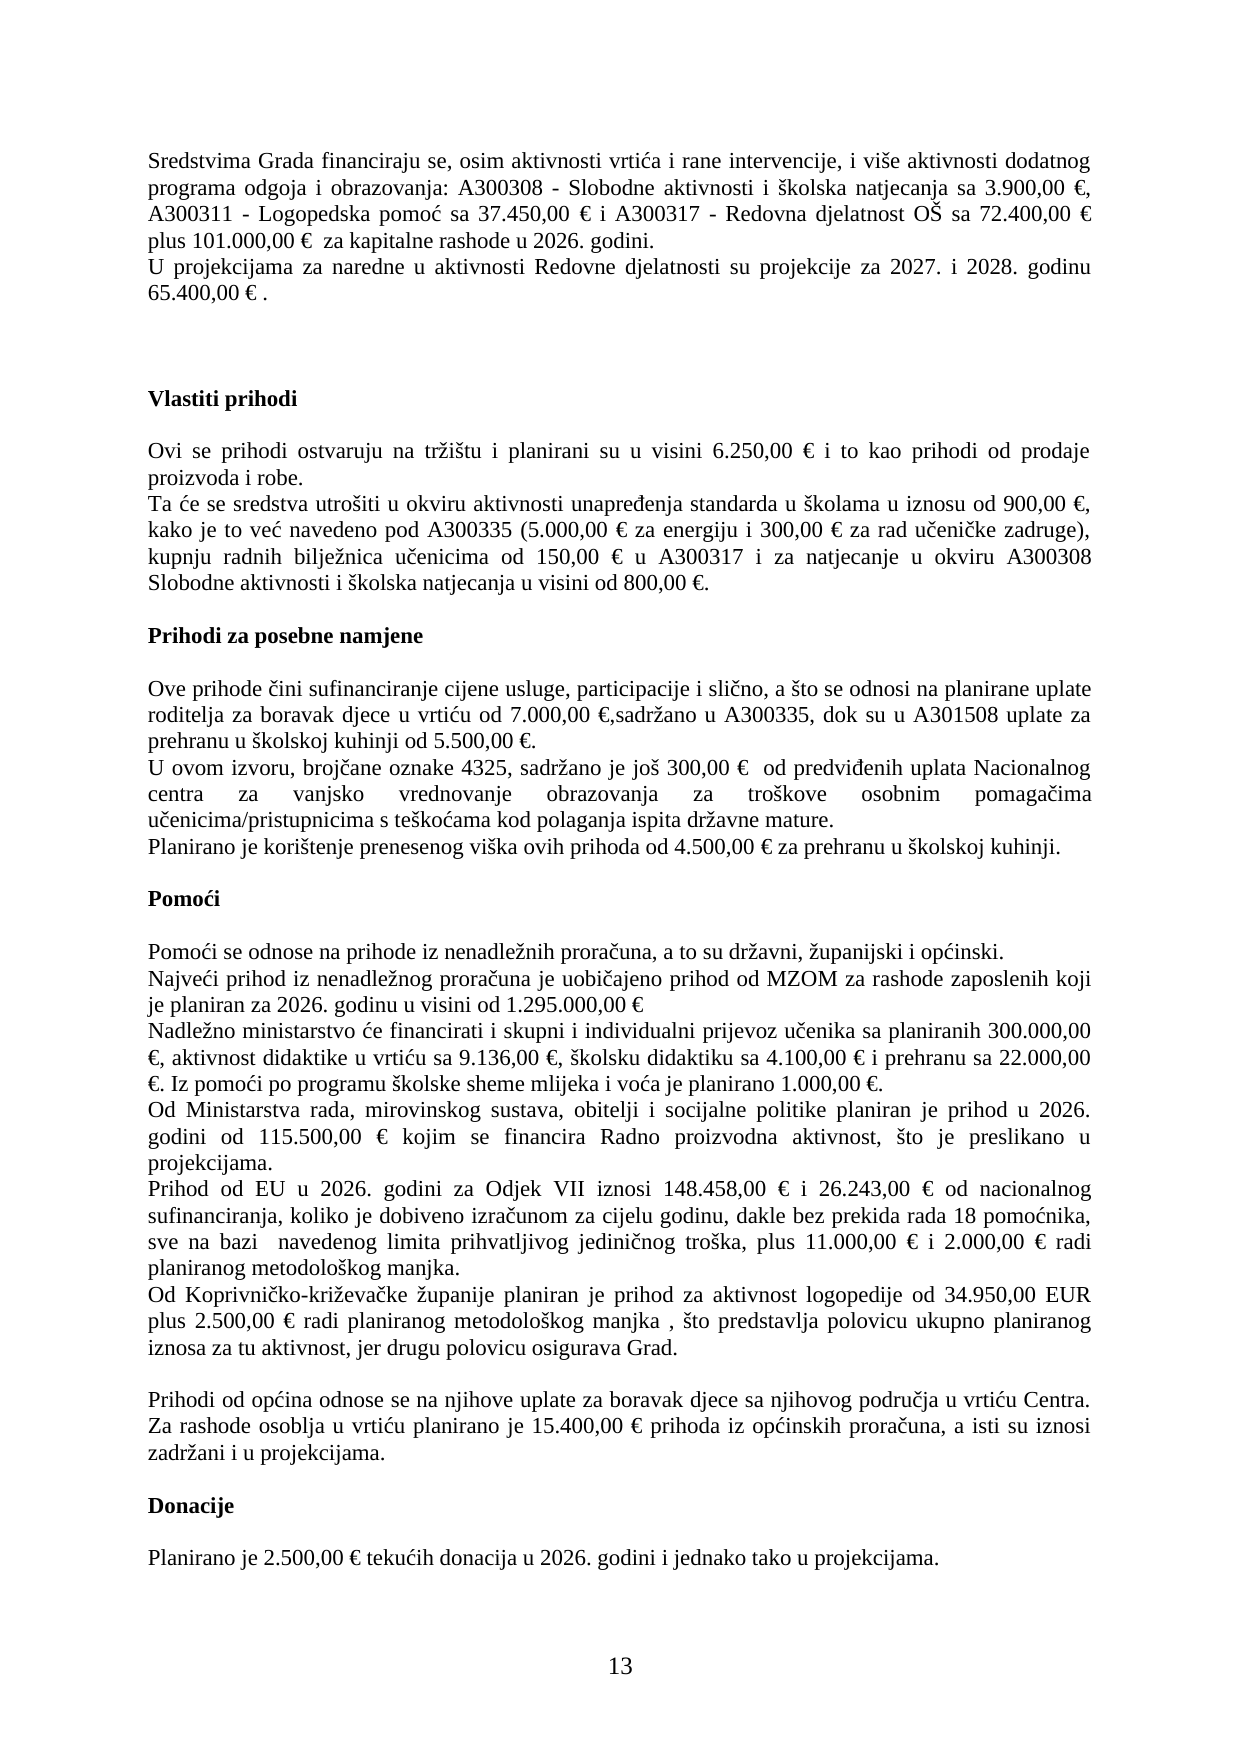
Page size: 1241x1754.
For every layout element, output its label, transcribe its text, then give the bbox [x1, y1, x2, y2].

text U projekcijama za naredne u aktivnosti Redovne djelatnosti su projekcije za 2027. i 2028. godinu 65.400,00 € . [148, 253, 1093, 306]
text Nadležno ministarstvo će financirati i skupni i individualni prijevoz učenika sa planiranih 300.000,00 €, aktivnost didaktike u vrtiću sa 9.136,00 €, školsku didaktiku sa 4.100,00 € i prehranu sa 22.000,00 €. Iz pomoći po programu školske sheme mlijeka i voća je planirano 1.000,00 €. [148, 1017, 1093, 1096]
text Ovi se prihodi ostvaruju na tržištu i planirani su u visini 6.250,00 € i to kao prihodi od prodaje proizvoda i robe. [148, 437, 1093, 490]
text Najveći prihod iz nenadležnog proračuna je uobičajeno prihod od MZOM za rashode zaposlenih koji je planiran za 2026. godinu u visini od 1.295.000,00 € [148, 964, 1093, 1017]
text Ta će se sredstva utrošiti u okviru aktivnosti unapređenja standarda u školama u iznosu od 900,00 €, kako je to već navedeno pod A300335 (5.000,00 € za energiju i 300,00 € za rad učeničke zadruge), kupnju radnih bilježnica učenicima od 150,00 € u A300317 i za natjecanje u okviru A300308 Slobodne aktivnosti i školska natjecanja u visini od 800,00 €. [148, 490, 1093, 596]
text Sredstvima Grada financiraju se, osim aktivnosti vrtića i rane intervencije, i više aktivnosti dodatnog programa odgoja i obrazovanja: A300308 - Slobodne aktivnosti i školska natjecanja sa 3.900,00 €, A300311 - Logopedska pomoć sa 37.450,00 € i A300317 - Redovna djelatnost OŠ sa 72.400,00 € plus 101.000,00 € za kapitalne rashode u 2026. godini. [148, 148, 1093, 253]
text Prihodi od općina odnose se na njihove uplate za boravak djece sa njihovog područja u vrtiću Centra. Za rashode osoblja u vrtiću planirano je 15.400,00 € prihoda iz općinskih proračuna, a isti su iznosi zadržani i u projekcijama. [148, 1386, 1093, 1465]
text Donacije [148, 1492, 1093, 1518]
text Planirano je korištenje prenesenog viška ovih prihoda od 4.500,00 € za prehranu u školskoj kuhinji. [148, 833, 1093, 859]
text Od Koprivničko-križevačke županije planiran je prihod za aktivnost logopedije od 34.950,00 EUR plus 2.500,00 € radi planiranog metodološkog manjka , što predstavlja polovicu ukupno planiranog iznosa za tu aktivnost, jer drugu polovicu osigurava Grad. [148, 1281, 1093, 1360]
text Prihodi za posebne namjene [148, 622, 1093, 648]
text Vlastiti prihodi [148, 385, 1093, 411]
text Pomoći se odnose na prihode iz nenadležnih proračuna, a to su državni, županijski i općinski. [148, 938, 1093, 964]
text Ove prihode čini sufinanciranje cijene usluge, participacije i slično, a što se odnosi na planirane uplate roditelja za boravak djece u vrtiću od 7.000,00 €,sadržano u A300335, dok su u A301508 uplate za prehranu u školskoj kuhinji od 5.500,00 €. [148, 675, 1093, 754]
text Pomoći [148, 886, 1093, 912]
text Planirano je 2.500,00 € tekućih donacija u 2026. godini i jednako tako u projekcijama. [148, 1544, 1093, 1571]
text Od Ministarstva rada, mirovinskog sustava, obitelji i socijalne politike planiran je prihod u 2026. godini od 115.500,00 € kojim se financira Radno proizvodna aktivnost, što je preslikano u projekcijama. [148, 1096, 1093, 1175]
text Prihod od EU u 2026. godini za Odjek VII iznosi 148.458,00 € i 26.243,00 € od nacionalnog sufinanciranja, koliko je dobiveno izračunom za cijelu godinu, dakle bez prekida rada 18 pomoćnika, sve na bazi navedenog limita prihvatljivog jediničnog troška, plus 11.000,00 € i 2.000,00 € radi planiranog metodološkog manjka. [148, 1175, 1093, 1281]
text U ovom izvoru, brojčane oznake 4325, sadržano je još 300,00 € od predviđenih uplata Nacionalnog centra za vanjsko vrednovanje obrazovanja za troškove osobnim pomagačima učenicima/pristupnicima s teškoćama kod polaganja ispita državne mature. [148, 754, 1093, 833]
